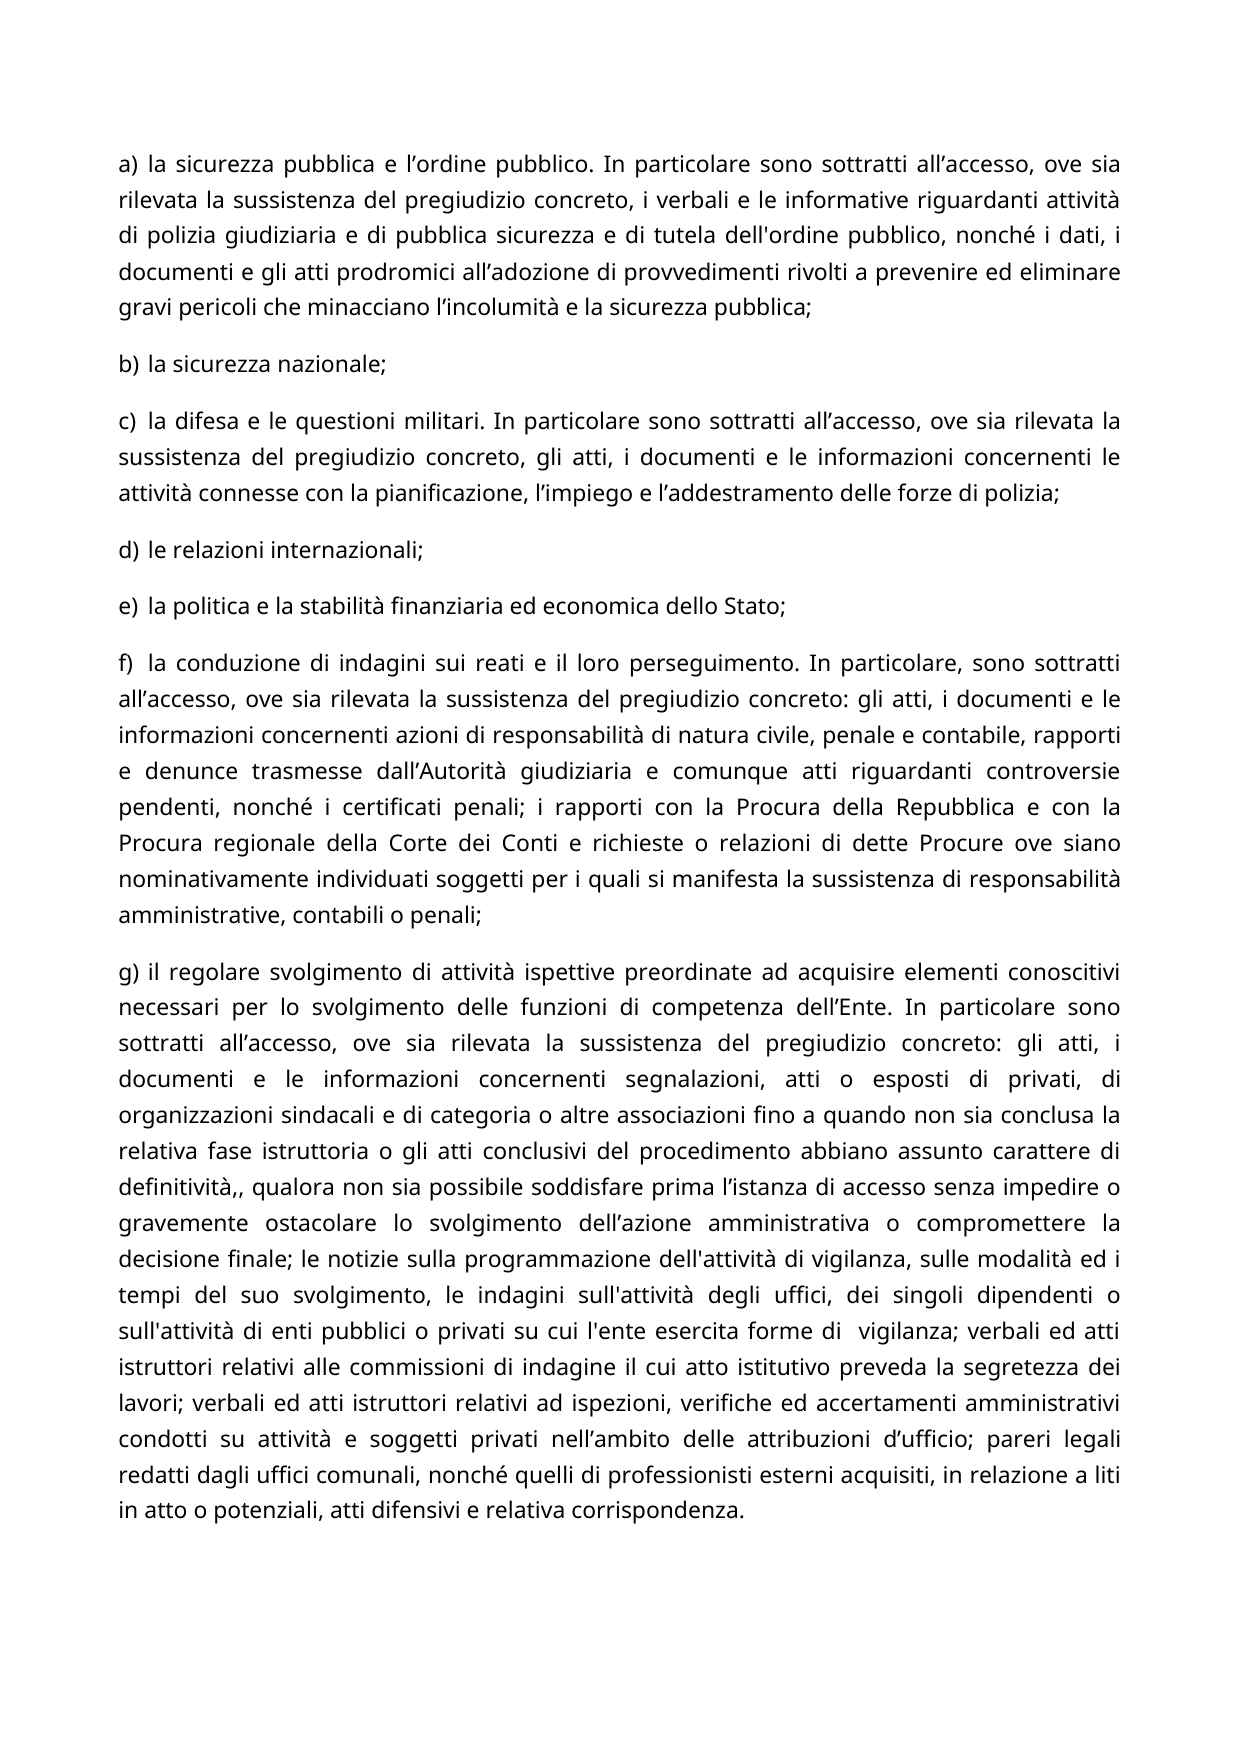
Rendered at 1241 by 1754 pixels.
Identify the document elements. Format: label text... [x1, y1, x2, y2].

text d) le relazioni internazionali; [118, 533, 1122, 565]
text e) la politica e la stabilità finanziaria ed economica dello Stato; [118, 590, 1122, 622]
text a) la sicurezza pubblica e l’ordine pubblico. In particolare sono sottratti all’accesso, ove sia rilevata la sussistenza del pregiudizio concreto, i verbali e le informative riguardanti attività di polizia giudiziaria e di pubblica sicurezza e di tutela dell'ordine pubblico, nonché i dati, i documenti e gli atti prodromici all’adozione di provvedimenti rivolti a prevenire ed eliminare gravi pericoli che minacciano l’incolumità e la sicurezza pubblica; [118, 148, 1122, 323]
text g) il regolare svolgimento di attività ispettive preordinate ad acquisire elementi conoscitivi necessari per lo svolgimento delle funzioni di competenza dell’Ente. In particolare sono sottratti all’accesso, ove sia rilevata la sussistenza del pregiudizio concreto: gli atti, i documenti e le informazioni concernenti segnalazioni, atti o esposti di privati, di organizzazioni sindacali e di categoria o altre associazioni fino a quando non sia conclusa la relativa fase istruttoria o gli atti conclusivi del procedimento abbiano assunto carattere di definitività,, qualora non sia possibile soddisfare prima l’istanza di accesso senza impedire o gravemente ostacolare lo svolgimento dell’azione amministrativa o compromettere la decisione finale; le notizie sulla programmazione dell'attività di vigilanza, sulle modalità ed i tempi del suo svolgimento, le indagini sull'attività degli uffici, dei singoli dipendenti o sull'attività di enti pubblici o privati su cui l'ente esercita forme di vigilanza; verbali ed atti istruttori relativi alle commissioni di indagine il cui atto istitutivo preveda la segretezza dei lavori; verbali ed atti istruttori relativi ad ispezioni, verifiche ed accertamenti amministrativi condotti su attività e soggetti privati nell’ambito delle attribuzioni d’ufficio; pareri legali redatti dagli uffici comunali, nonché quelli di professionisti esterni acquisiti, in relazione a liti in atto o potenziali, atti difensivi e relativa corrispondenza. [118, 955, 1122, 1526]
text b) la sicurezza nazionale; [118, 348, 1122, 379]
text f) la conduzione di indagini sui reati e il loro perseguimento. In particolare, sono sottratti all’accesso, ove sia rilevata la sussistenza del pregiudizio concreto: gli atti, i documenti e le informazioni concernenti azioni di responsabilità di natura civile, penale e contabile, rapporti e denunce trasmesse dall’Autorità giudiziaria e comunque atti riguardanti controversie pendenti, nonché i certificati penali; i rapporti con la Procura della Repubblica e con la Procura regionale della Corte dei Conti e richieste o relazioni di dette Procure ove siano nominativamente individuati soggetti per i quali si manifesta la sussistenza di responsabilità amministrative, contabili o penali; [118, 647, 1122, 930]
text c) la difesa e le questioni militari. In particolare sono sottratti all’accesso, ove sia rilevata la sussistenza del pregiudizio concreto, gli atti, i documenti e le informazioni concernenti le attività connesse con la pianificazione, l’impiego e l’addestramento delle forze di polizia; [118, 405, 1122, 508]
